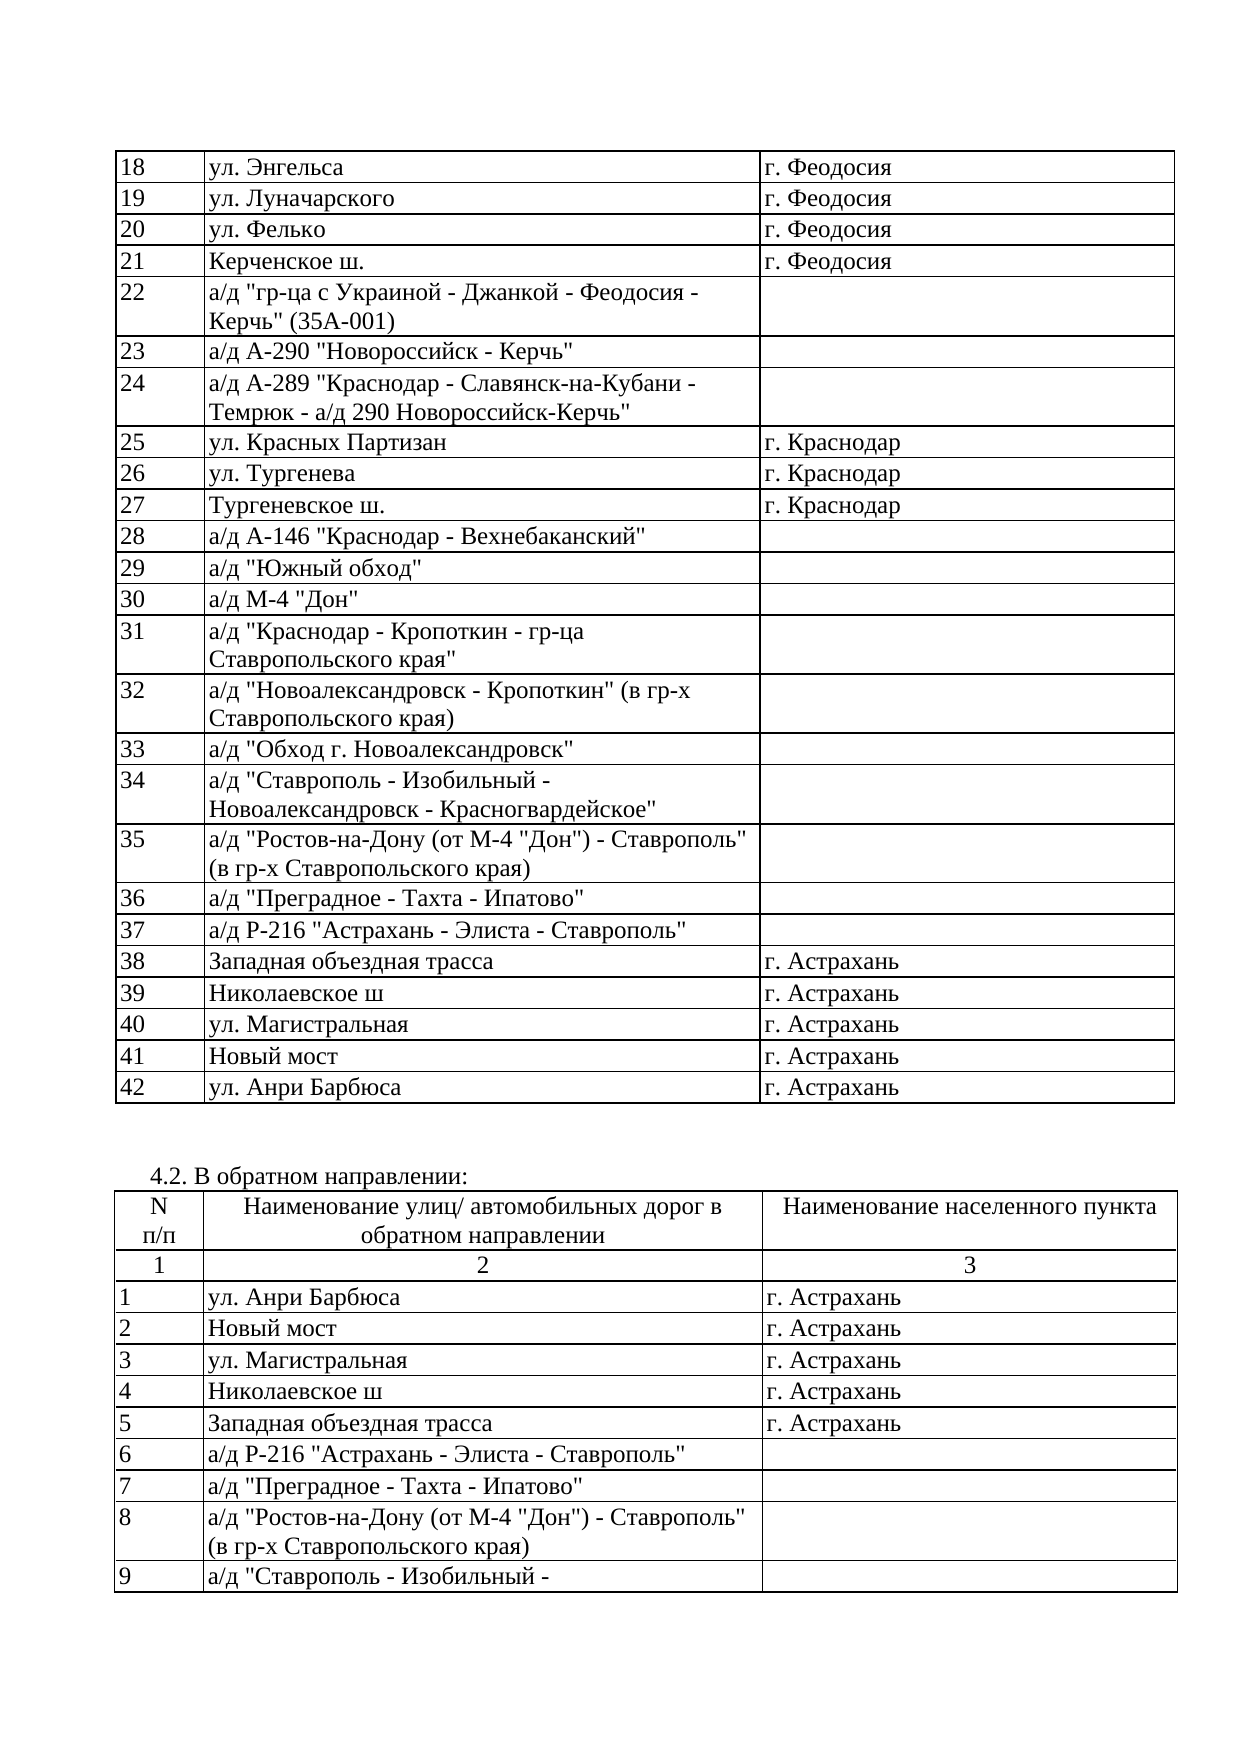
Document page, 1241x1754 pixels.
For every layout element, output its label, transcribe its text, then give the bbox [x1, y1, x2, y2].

table_cell 2 [115, 1313, 203, 1343]
table_cell [761, 883, 1174, 913]
table_cell Тургеневское ш. [205, 490, 759, 520]
table_cell г. Астрахань [763, 1375, 1177, 1406]
table_cell 8 [115, 1502, 203, 1560]
table_cell [761, 915, 1174, 945]
table_cell Новый мост [205, 1041, 759, 1071]
table_cell а/д "Новоалександровск - Кропоткин" (в гр-х Ставропольского края) [205, 675, 759, 732]
table_cell г. Краснодар [761, 427, 1174, 457]
table_cell ул. Энгельса [205, 152, 759, 181]
table_cell ул. Анри Барбюса [204, 1282, 762, 1312]
table_cell 28 [117, 521, 204, 551]
table_cell 31 [117, 616, 204, 673]
table_cell г. Краснодар [761, 490, 1174, 520]
table_cell [761, 521, 1174, 551]
table_cell [761, 616, 1174, 673]
table_cell [763, 1501, 1177, 1560]
table_cell [761, 675, 1174, 732]
table_cell [761, 734, 1174, 764]
table_cell 20 [117, 215, 204, 244]
table_cell 2 [204, 1251, 762, 1280]
table_cell ул. Фелько [205, 215, 759, 244]
table_cell 1 [115, 1281, 203, 1312]
table_cell г. Феодосия [761, 183, 1174, 213]
table_cell Новый мост [204, 1313, 762, 1343]
table_cell [761, 825, 1174, 882]
table_cell [761, 765, 1174, 823]
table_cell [204, 1561, 762, 1591]
table_cell а/д "Краснодар - Кропоткин - гр-ца Ставропольского края" [205, 616, 759, 673]
table_cell г. Феодосия [761, 246, 1174, 276]
table_cell а/д М-4 "Дон" [205, 584, 759, 614]
table_cell а/д "Преградное - Тахта - Ипатово" [205, 883, 759, 913]
table_cell г. Астрахань [761, 946, 1174, 976]
table_cell 35 [117, 825, 204, 882]
table_cell 30 [117, 584, 204, 614]
table_cell Керченское ш. [205, 246, 759, 276]
table_cell Западная объездная трасса [204, 1408, 762, 1438]
table_cell 3 [763, 1249, 1177, 1280]
table_cell а/д А-290 "Новороссийск - Керчь" [205, 337, 759, 366]
table_cell [761, 277, 1174, 335]
table_cell 1 [115, 1250, 203, 1280]
table_cell [761, 368, 1174, 425]
table_cell 39 [117, 978, 204, 1008]
table_cell 24 [117, 368, 204, 425]
table_cell а/д "Ростов-на-Дону (от М-4 "Дон") - Ставрополь" (в гр-х Ставропольского края) [205, 825, 759, 882]
table_cell ул. Тургенева [205, 458, 759, 488]
table_cell [763, 1560, 1177, 1591]
table_cell а/д "Обход г. Новоалександровск" [205, 734, 759, 764]
table_cell 37 [117, 915, 204, 945]
table_cell 22 [117, 277, 204, 335]
table_cell [761, 584, 1174, 614]
table_cell ул. Магистральная [205, 1009, 759, 1039]
table_cell 40 [117, 1009, 204, 1039]
table_cell г. Краснодар [761, 458, 1174, 488]
table_cell 4 [115, 1376, 203, 1406]
table_cell г. Астрахань [763, 1280, 1177, 1312]
table_cell 32 [117, 675, 204, 732]
table_cell г. Астрахань [761, 1072, 1174, 1102]
table_cell 21 [117, 246, 204, 276]
table_cell [763, 1469, 1177, 1501]
table_cell 3 [115, 1344, 203, 1375]
table_cell г. Астрахань [761, 978, 1174, 1008]
table_cell 25 [117, 427, 204, 457]
text 4.2. В обратном направлении: [150, 1161, 1090, 1190]
table_cell а/д "Южный обход" [205, 553, 759, 583]
table_cell г. Астрахань [761, 1009, 1174, 1039]
table_cell а/д Р-216 "Астрахань - Элиста - Ставрополь" [205, 915, 759, 945]
table_header Наименование улиц/ автомобильных дорог в обратном направлении [204, 1192, 762, 1249]
table_cell 29 [117, 553, 204, 583]
table_cell 41 [117, 1041, 204, 1071]
table_cell 38 [117, 946, 204, 976]
table_cell а/д "гр-ца с Украиной - Джанкой - Феодосия - Керчь" (35А-001) [205, 277, 759, 335]
table_cell 34 [117, 765, 204, 823]
table_cell 18 [117, 152, 204, 181]
table_cell ул. Красных Партизан [205, 427, 759, 457]
table_cell [761, 553, 1174, 583]
table_cell г. Феодосия [761, 215, 1174, 244]
table_header N п/п [115, 1192, 203, 1249]
table_cell [763, 1438, 1177, 1469]
table_cell а/д Р-216 "Астрахань - Элиста - Ставрополь" [204, 1439, 762, 1469]
table_cell а/д "Преградное - Тахта - Ипатово" [204, 1471, 762, 1501]
table_cell 26 [117, 458, 204, 488]
table_cell 19 [117, 183, 204, 213]
table_cell 23 [117, 337, 204, 366]
table_cell ул. Анри Барбюса [205, 1072, 759, 1102]
table_cell 33 [117, 734, 204, 764]
table_cell 6 [115, 1439, 203, 1469]
table_cell а/д "Ростов-на-Дону (от М-4 "Дон") - Ставрополь" (в гр-х Ставропольского края) [204, 1502, 762, 1560]
table_cell ул. Магистральная [204, 1345, 762, 1375]
table_cell Николаевское ш [204, 1376, 762, 1406]
table_cell 9 [115, 1561, 203, 1591]
table_cell Николаевское ш [205, 978, 759, 1008]
table_cell г. Астрахань [761, 1041, 1174, 1071]
table_cell г. Астрахань [763, 1406, 1177, 1438]
table_cell а/д А-289 "Краснодар - Славянск-на-Кубани - Темрюк - а/д 290 Новороссийск-Керчь" [205, 368, 759, 425]
table_cell г. Феодосия [761, 152, 1174, 181]
table_cell [761, 337, 1174, 366]
table_cell г. Астрахань [763, 1343, 1177, 1375]
table_cell Западная объездная трасса [205, 946, 759, 976]
table_cell 42 [117, 1072, 204, 1102]
table_cell 7 [115, 1470, 203, 1501]
table_cell 5 [115, 1407, 203, 1438]
table_cell 27 [117, 490, 204, 520]
table_cell а/д А-146 "Краснодар - Вехнебаканский" [205, 521, 759, 551]
table_cell 36 [117, 883, 204, 913]
table_cell г. Астрахань [763, 1312, 1177, 1343]
table_cell а/д "Ставрополь - Изобильный - Новоалександровск - Красногвардейское" [205, 765, 759, 823]
table_header Наименование населенного пункта [763, 1192, 1177, 1249]
table_cell ул. Луначарского [205, 183, 759, 213]
